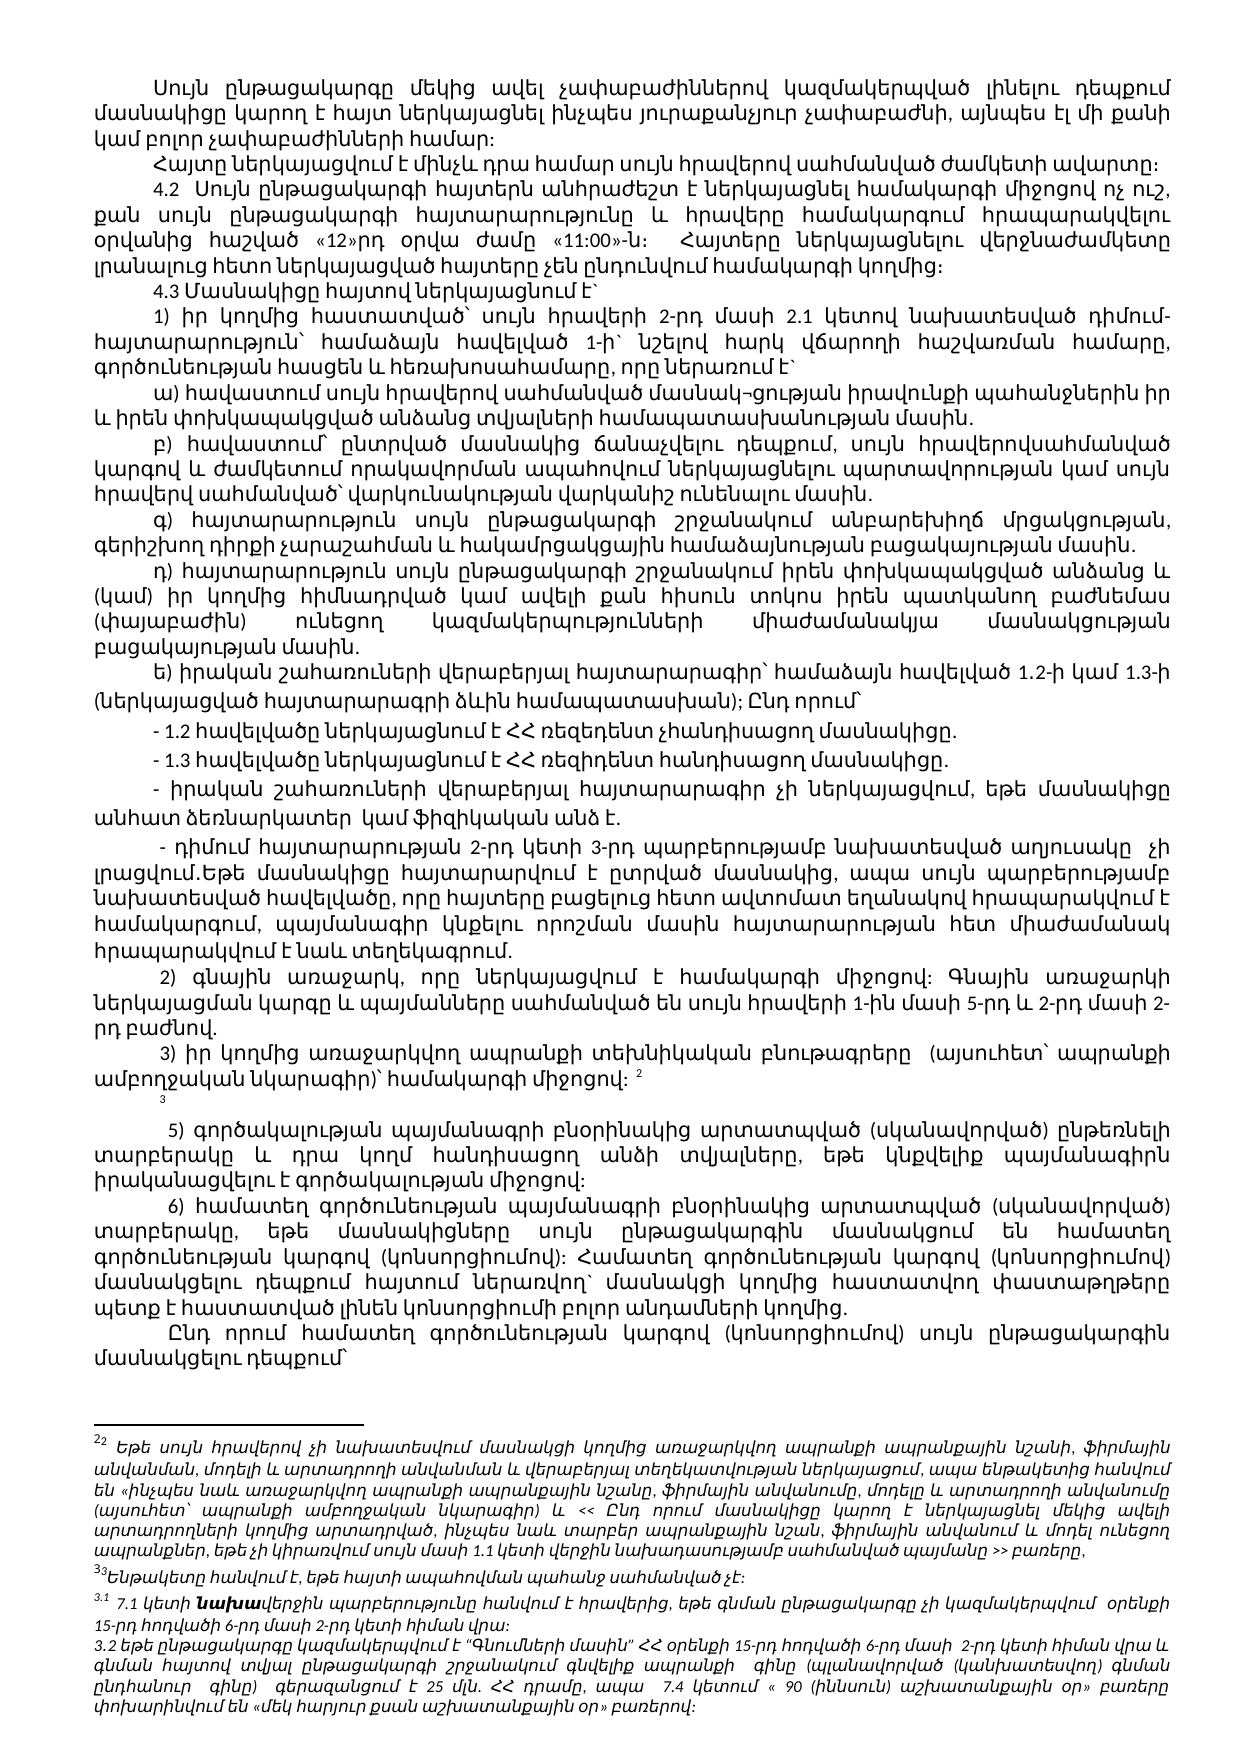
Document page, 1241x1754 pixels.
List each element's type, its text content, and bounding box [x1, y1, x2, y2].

text 5) գործակալության պայմանագրի բնօրինակից արտատպված (սկանավորված) ընթեռնելի տարբերակը և դրա կողմ հանդիսացող անձի տվյալները, եթե կնքվելիք պայմանագիրն իրականացվելու է գործակալության միջոցով: [94, 1117, 1171, 1193]
text Սույն ընթացակարգը մեկից ավել չափաբաժիններով կազմակերպված լինելու դեպքում մասնակիցը կարող է հայտ ներկայացնել ինչպես յուրաքանչյուր չափաբաժնի, այնպես էլ մի քանի կամ բոլոր չափաբաժինների համար: [94, 75, 1171, 151]
text 1) իր կողմից հաստատված՝ սույն հրավերի 2-րդ մասի 2.1 կետով նախատեսված դիմում-հայտարարություն՝ համաձայն հավելված 1-ի` նշելով հարկ վճարողի հաշվառման համարը, գործունեության հասցեն և հեռախոսահամարը, որը ներառում է` [94, 304, 1171, 380]
text բ) հավաստում՝ ընտրված մասնակից ճանաչվելու դեպքում, սույն հրավերովսահմանված կարգով և ժամկետում որակավորման ապահովում ներկայացնելու պարտավորության կամ սույն հրավերվ սահմանված՝ վարկունակության վարկանիշ ունենալու մասին. [94, 431, 1171, 507]
text ե) իրական շահառուների վերաբերյալ հայտարարագիր՝ համաձայն հավելված 1․2-ի կամ 1.3-ի (ներկայացված հայտարարագրի ձևին համապատասխան); Ընդ որում՝ [94, 659, 1171, 714]
text ա) հավաստում սույն հրավերով սահմանված մասնակ¬ցության իրավունքի պահանջներին իր և իրեն փոխկապակցված անձանց տվյալների համապատասխանության մասին. [94, 380, 1171, 431]
text դ) հայտարարություն սույն ընթացակարգի շրջանակում իրեն փոխկապակցված անձանց և (կամ) իր կողմից հիմնադրված կամ ավելի քան հիսուն տոկոս իրեն պատկանող բաժնեմաս (փայաբաժին) ունեցող կազմակերպությունների միաժամանակյա մասնակցության բացակայության մասին. [94, 558, 1171, 659]
text Ընդ որում համատեղ գործունեության կարգով (կոնսորցիումով) սույն ընթացակարգին մասնակցելու դեպքում՝ [94, 1320, 1171, 1371]
text - 1.2 հավելվածը ներկայացնում է ՀՀ ռեզեդենտ չհանդիսացող մասնակիցը. [94, 718, 1171, 743]
text 6) համատեղ գործունեության պայմանագրի բնօրինակից արտատպված (սկանավորված) տարբերակը, եթե մասնակիցները սույն ընթացակարգին մասնակցում են համատեղ գործունեության կարգով (կոնսորցիումով): Համատեղ գործունեության կարգով (կոնսորցիումով) մասնակցելու դեպքում հայտում ներառվող` մասնակցի կողմից հաստատվող փաստաթղթերը պետք է հաստատված լինեն կոնսորցիումի բոլոր անդամների կողմից. [94, 1193, 1171, 1320]
text 3) իր կողմից առաջարկվող ապրանքի տեխնիկական բնութագրերը (այսուհետ՝ ապրանքի ամբողջական նկարագիր)՝ համակարգի միջոցով: 2 [94, 1041, 1171, 1091]
text - 1.3 հավելվածը ներկայացնում է ՀՀ ռեզիդենտ հանդիսացող մասնակիցը. [94, 747, 1171, 772]
text 3 [94, 1091, 1171, 1117]
text 4.2 Սույն ընթացակարգի հայտերն անհրաժեշտ է ներկայացնել համակարգի միջոցով ոչ ուշ, քան սույն ընթացակարգի հայտարարությունը և հրավերը համակարգում հրապարակվելու օրվանից հաշված «12»րդ օրվա ժամը «11:00»-ն։ Հայտերը ներկայացնելու վերջնաժամկետը լրանալուց հետո ներկայացված հայտերը չեն ընդունվում համակարգի կողմից։ [94, 177, 1171, 278]
text - իրական շահառուների վերաբերյալ հայտարարագիր չի ներկայացվում, եթե մասնակիցը անհատ ձեռնարկատեր կամ ֆիզիկական անձ է. [94, 776, 1171, 831]
text գ) հայտարարություն սույն ընթացակարգի շրջանակում անբարեխիղճ մրցակցության, գերիշխող դիրքի չարաշահման և հակամրցակցային համաձայնության բացակայության մասին. [94, 507, 1171, 558]
text 2) գնային առաջարկ, որը ներկայացվում է համակարգի միջոցով: Գնային առաջարկի ներկայացման կարգը և պայմանները սահմանված են սույն հրավերի 1-ին մասի 5-րդ և 2-րդ մասի 2-րդ բաժնով. [94, 964, 1171, 1041]
text Հայտը ներկայացվում է մինչև դրա համար սույն հրավերով սահմանված ժամկետի ավարտը։ [94, 151, 1171, 177]
text - դիմում հայտարարության 2-րդ կետի 3-րդ պարբերությամբ նախատեսված աղյուսակը չի լրացվում․Եթե մասնակիցը հայտարարվում է ըտրված մասնակից, ապա սույն պարբերությամբ նախատեսված հավելվածը, որը հայտերը բացելուց հետո ավտոմատ եղանակով հրապարակվում է համակարգում, պայմանագիր կնքելու որոշման մասին հայտարարության հետ միաժամանակ հրապարակվում է նաև տեղեկագրում. [94, 834, 1171, 964]
text 4.3 Մասնակիցը հայտով ներկայացնում է` [94, 278, 1171, 304]
